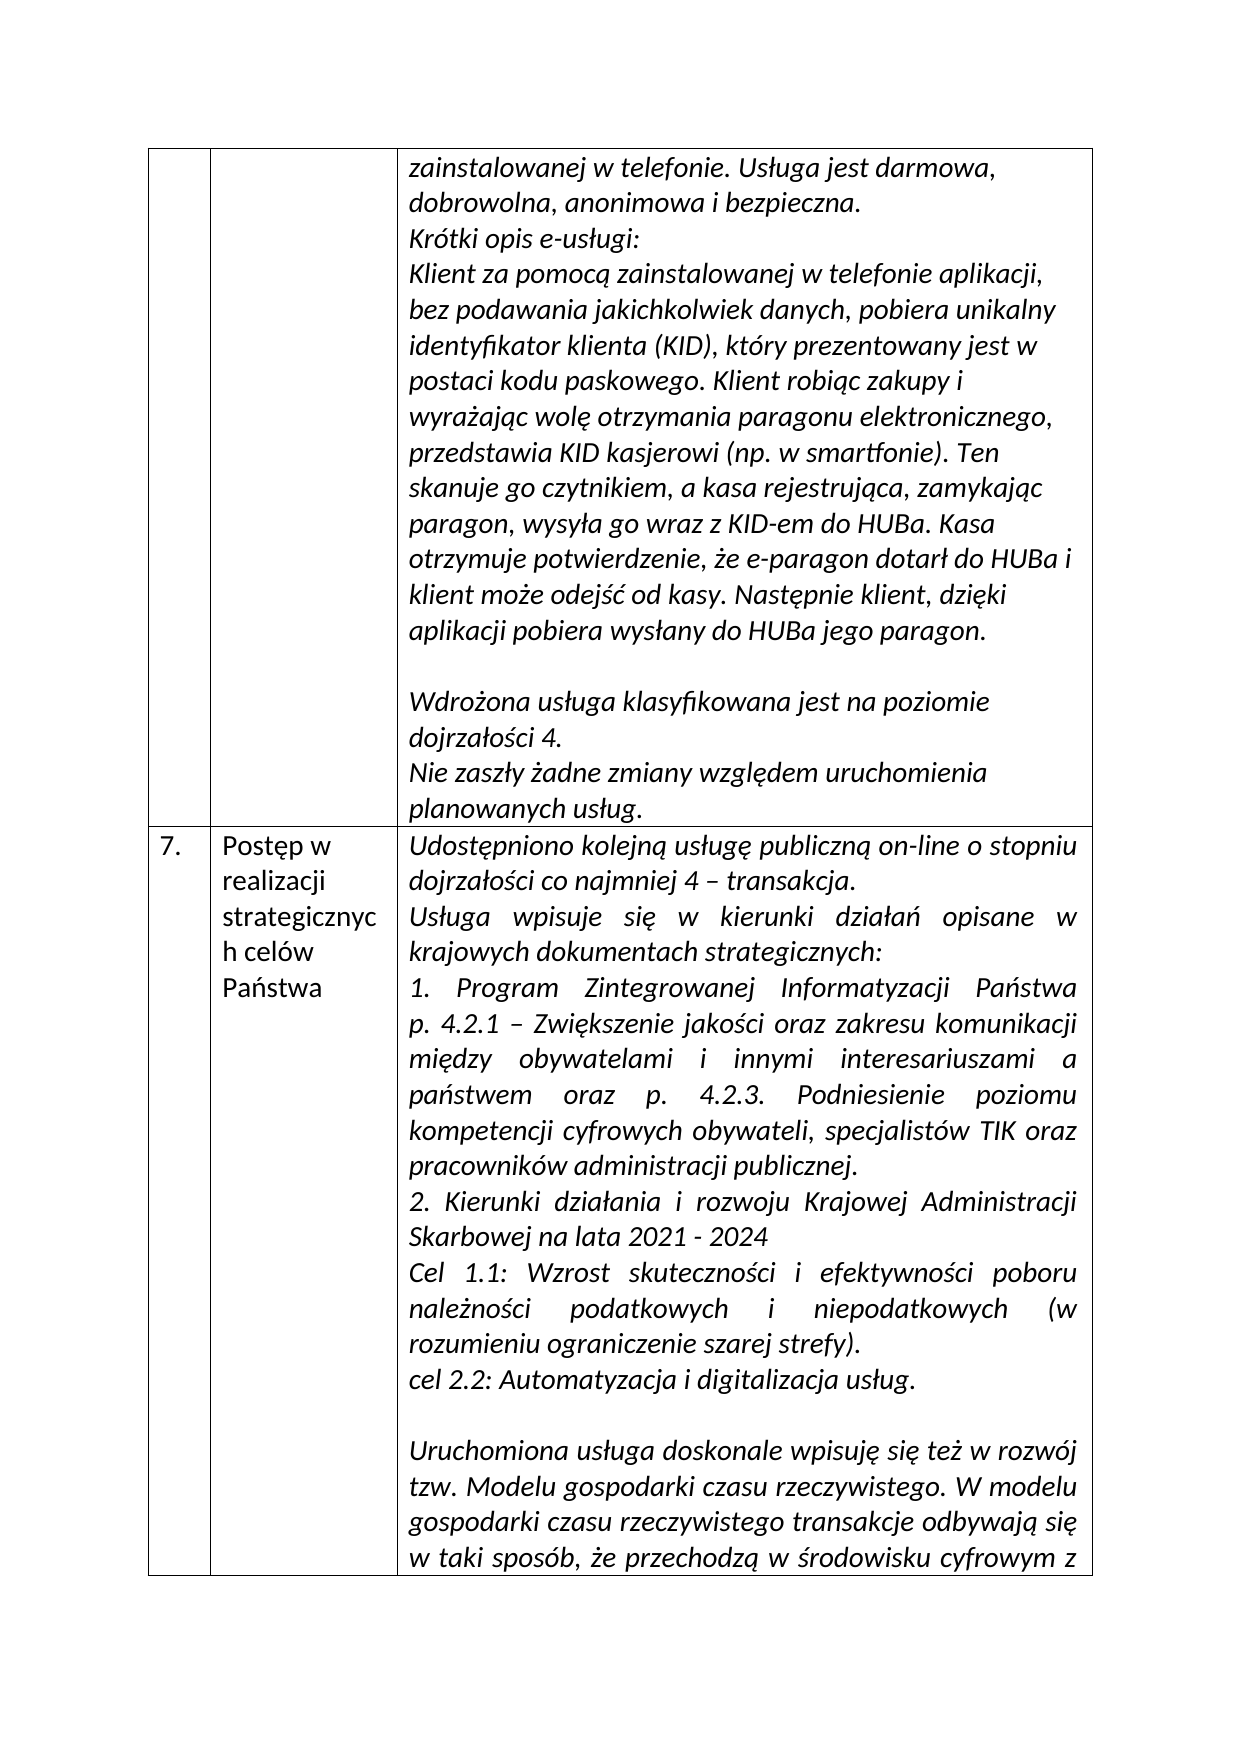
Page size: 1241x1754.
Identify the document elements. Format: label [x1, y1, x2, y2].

table_cell [211, 149, 397, 826]
table_cell [211, 827, 397, 1575]
table_cell [398, 149, 1092, 826]
table_cell [398, 827, 1092, 1575]
table_cell [149, 827, 210, 1575]
table_cell [149, 149, 210, 826]
